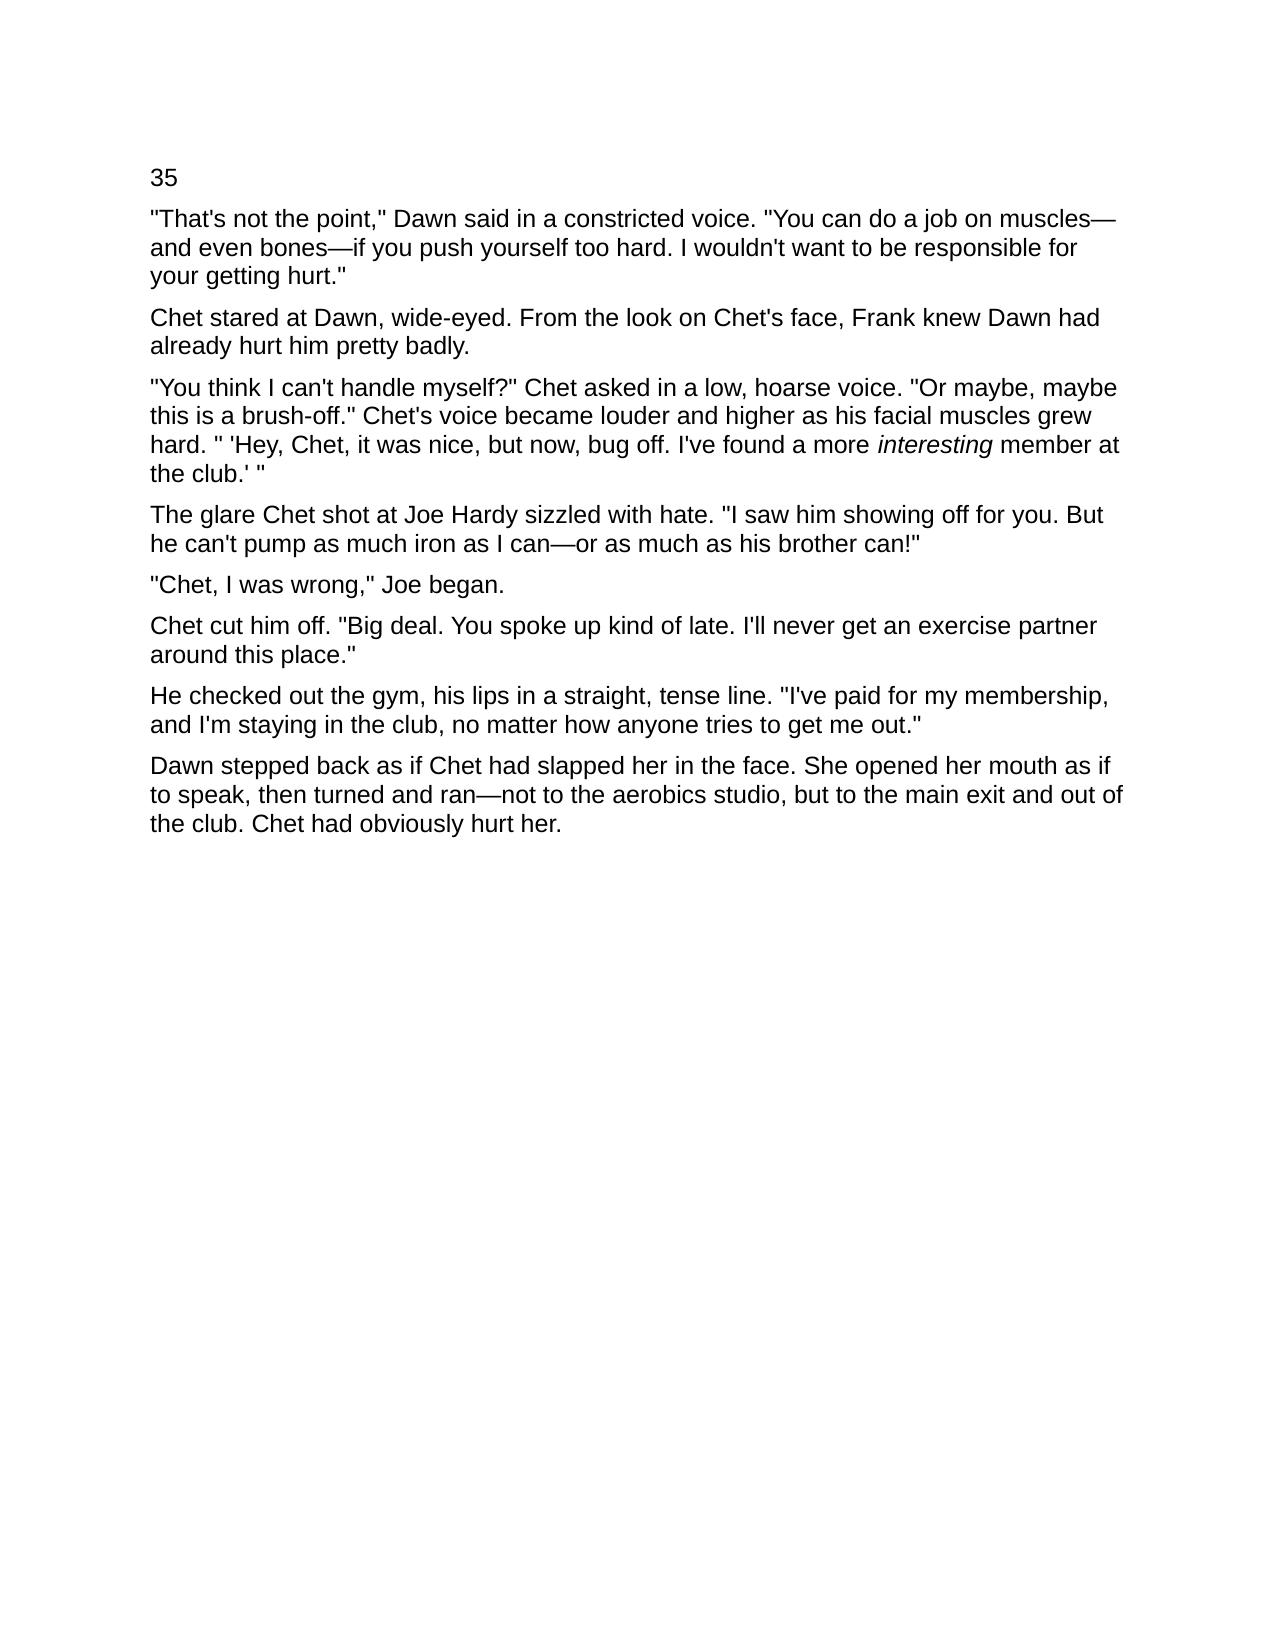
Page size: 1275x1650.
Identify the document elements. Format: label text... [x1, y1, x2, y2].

text Chet cut him off. "Big deal. You spoke up kind of late. I'll never get an exercise partner around this place." [150, 611, 1125, 669]
text Chet stared at Dawn, wide-eyed. From the look on Chet's face, Frank knew Dawn had already hurt him pretty badly. [150, 302, 1125, 360]
text "You think I can't handle myself?" Chet asked in a low, hoarse voice. "Or maybe, maybe this is a brush-off." Chet's voice became louder and higher as his facial muscles grew hard. " 'Hey, Chet, it was nice, but now, bug off. I've found a more interesting member at the club.' " [150, 372, 1125, 487]
text The glare Chet shot at Joe Hardy sizzled with hate. "I saw him showing off for you. But he can't pump as much iron as I can—or as much as his brother can!" [150, 500, 1125, 557]
text 35 [150, 162, 1125, 191]
text He checked out the gym, his lips in a straight, tense line. "I've paid for my membership, and I'm staying in the club, no matter how anyone tries to get me out." [150, 681, 1125, 739]
text "That's not the point," Dawn said in a constricted voice. "You can do a job on muscles— and even bones—if you push yourself too hard. I wouldn't want to be responsible for your getting hurt." [150, 204, 1125, 290]
text "Chet, I was wrong," Joe began. [150, 570, 1125, 599]
text Dawn stepped back as if Chet had slapped her in the face. She opened her mouth as if to speak, then turned and ran—not to the aerobics studio, but to the main exit and out of the club. Chet had obviously hurt her. [150, 751, 1125, 837]
